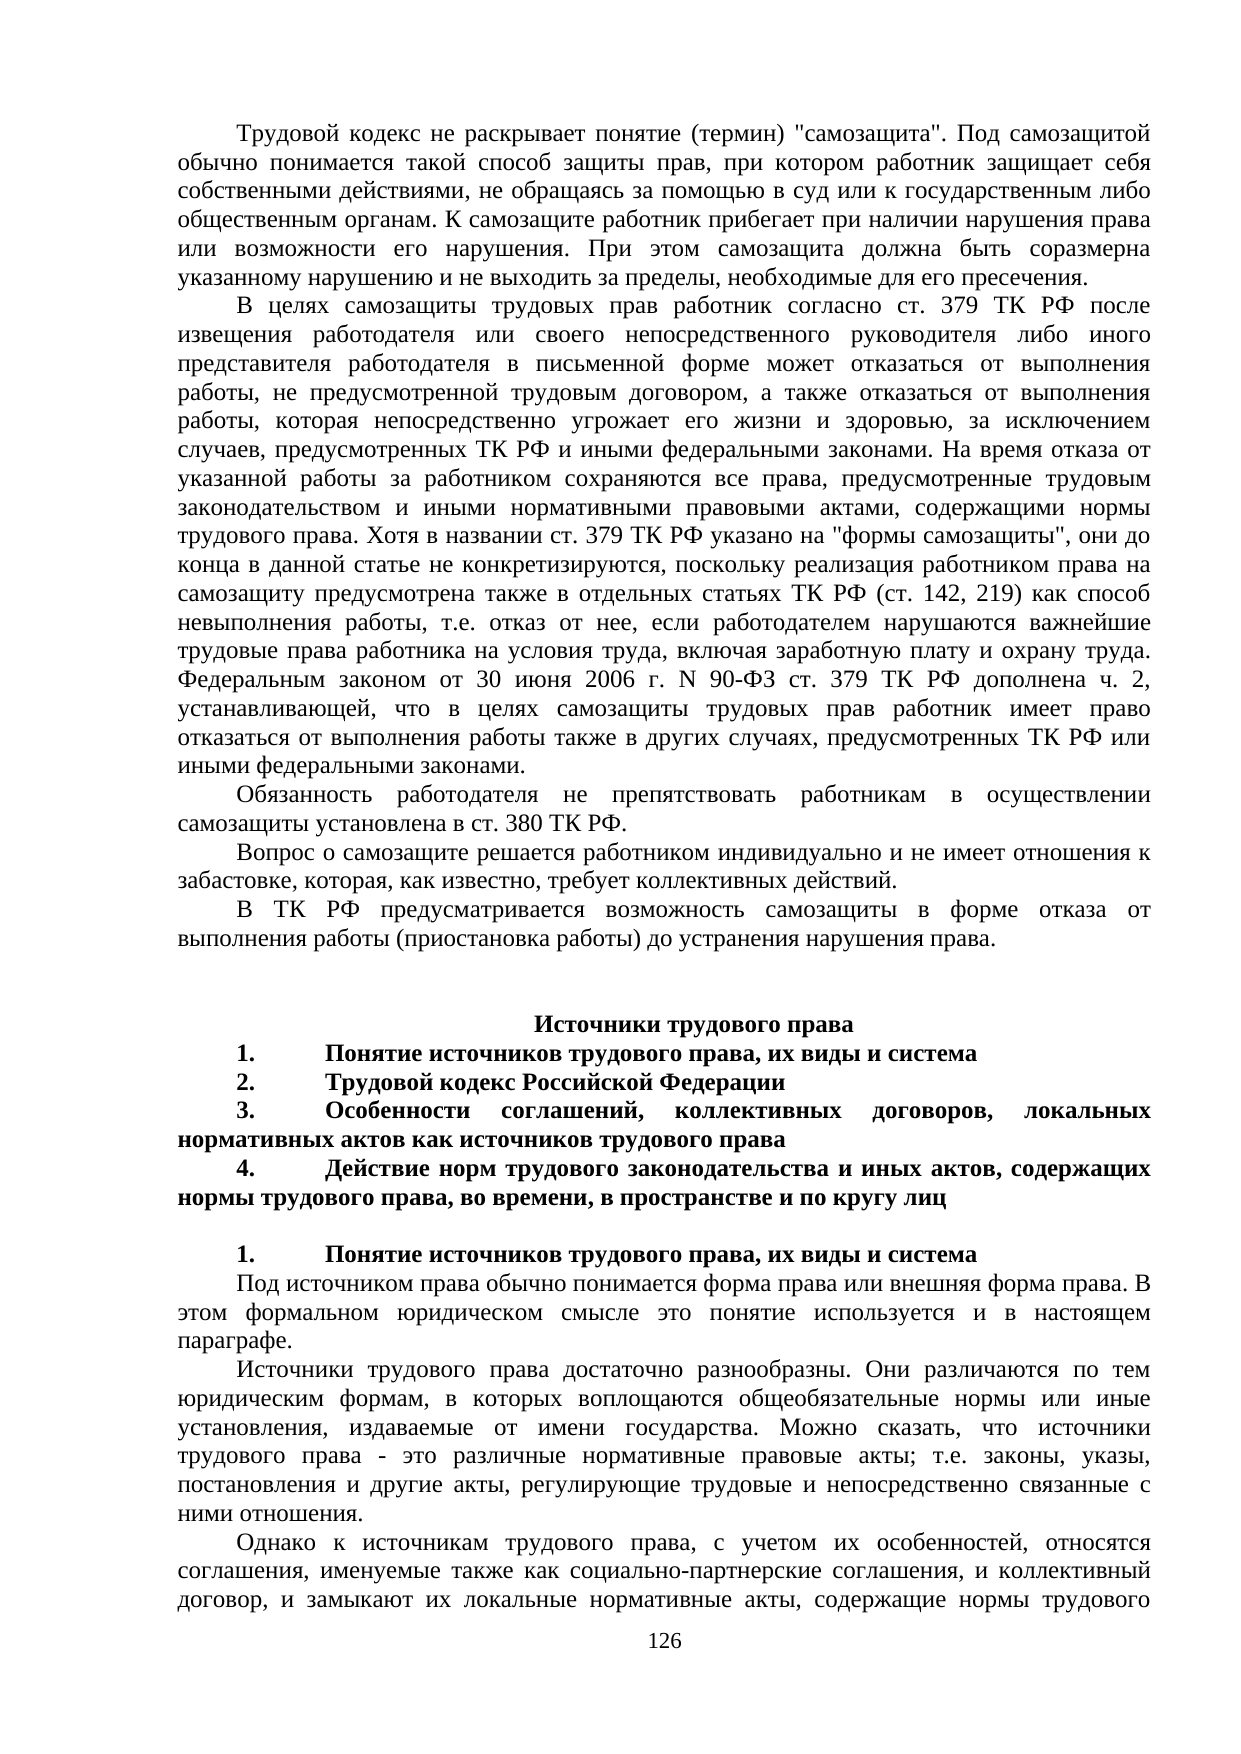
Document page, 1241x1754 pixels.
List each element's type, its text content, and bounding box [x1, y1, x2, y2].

text В ТК РФ предусматривается возможность самозащиты в форме отказа от выполнения работы (приостановка работы) до устранения нарушения права. [177, 894, 1152, 952]
text Источники трудового права достаточно разнообразны. Они различаются по тем юридическим формам, в которых воплощаются общеобязательные нормы или иные установления, издаваемые от имени государства. Можно сказать, что источники трудового права - это различные нормативные правовые акты; т.е. законы, указы, постановления и другие акты, регулирующие трудовые и непосредственно связанные с ними отношения. [177, 1354, 1152, 1527]
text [177, 1527, 1152, 1613]
text Под источником права обычно понимается форма права или внешняя форма права. В этом формальном юридическом смысле это понятие используется и в настоящем параграфе. [177, 1268, 1152, 1354]
text Вопрос о самозащите решается работником индивидуально и не имеет отношения к забастовке, которая, как известно, требует коллективных действий. [177, 837, 1152, 894]
list Понятие источников трудового права, их виды и система [177, 1038, 1152, 1067]
list Понятие источников трудового права, их виды и система [177, 1239, 1152, 1268]
text Трудовой кодекс не раскрывает понятие (термин) "самозащита". Под самозащитой обычно понимается такой способ защиты прав, при котором работник защищает себя собственными действиями, не обращаясь за помощью в суд или к государственным либо общественным органам. К самозащите работник прибегает при наличии нарушения права или возможности его нарушения. При этом самозащита должна быть соразмерна указанному нарушению и не выходить за пределы, необходимые для его пресечения. [177, 118, 1152, 291]
list Действие норм трудового законодательства и иных актов, содержащих нормы трудового права, во времени, в пространстве и по кругу лиц [177, 1153, 1152, 1211]
list Трудовой кодекс Российской Федерации [177, 1067, 1152, 1096]
text В целях самозащиты трудовых прав работник согласно ст. 379 ТК РФ после извещения работодателя или своего непосредственного руководителя либо иного представителя работодателя в письменной форме может отказаться от выполнения работы, не предусмотренной трудовым договором, а также отказаться от выполнения работы, которая непосредственно угрожает его жизни и здоровью, за исключением случаев, предусмотренных ТК РФ и иными федеральными законами. На время отказа от указанной работы за работником сохраняются все права, предусмотренные трудовым законодательством и иными нормативными правовыми актами, содержащими нормы трудового права. Хотя в названии ст. 379 ТК РФ указано на "формы самозащиты", они до конца в данной статье не конкретизируются, поскольку реализация работником права на самозащиту предусмотрена также в отдельных статьях ТК РФ (ст. 142, 219) как способ невыполнения работы, т.е. отказ от нее, если работодателем нарушаются важнейшие трудовые права работника на условия труда, включая заработную плату и охрану труда. Федеральным законом от 30 июня 2006 г. N 90-ФЗ ст. 379 ТК РФ дополнена ч. 2, устанавливающей, что в целях самозащиты трудовых прав работник имеет право отказаться от выполнения работы также в других случаях, предусмотренных ТК РФ или иными федеральными законами. [177, 291, 1152, 779]
list Особенности соглашений, коллективных договоров, локальных нормативных актов как источников трудового права [177, 1096, 1152, 1153]
text Источники трудового права [177, 1009, 1152, 1038]
text Обязанность работодателя не препятствовать работникам в осуществлении самозащиты установлена в ст. 380 ТК РФ. [177, 779, 1152, 837]
